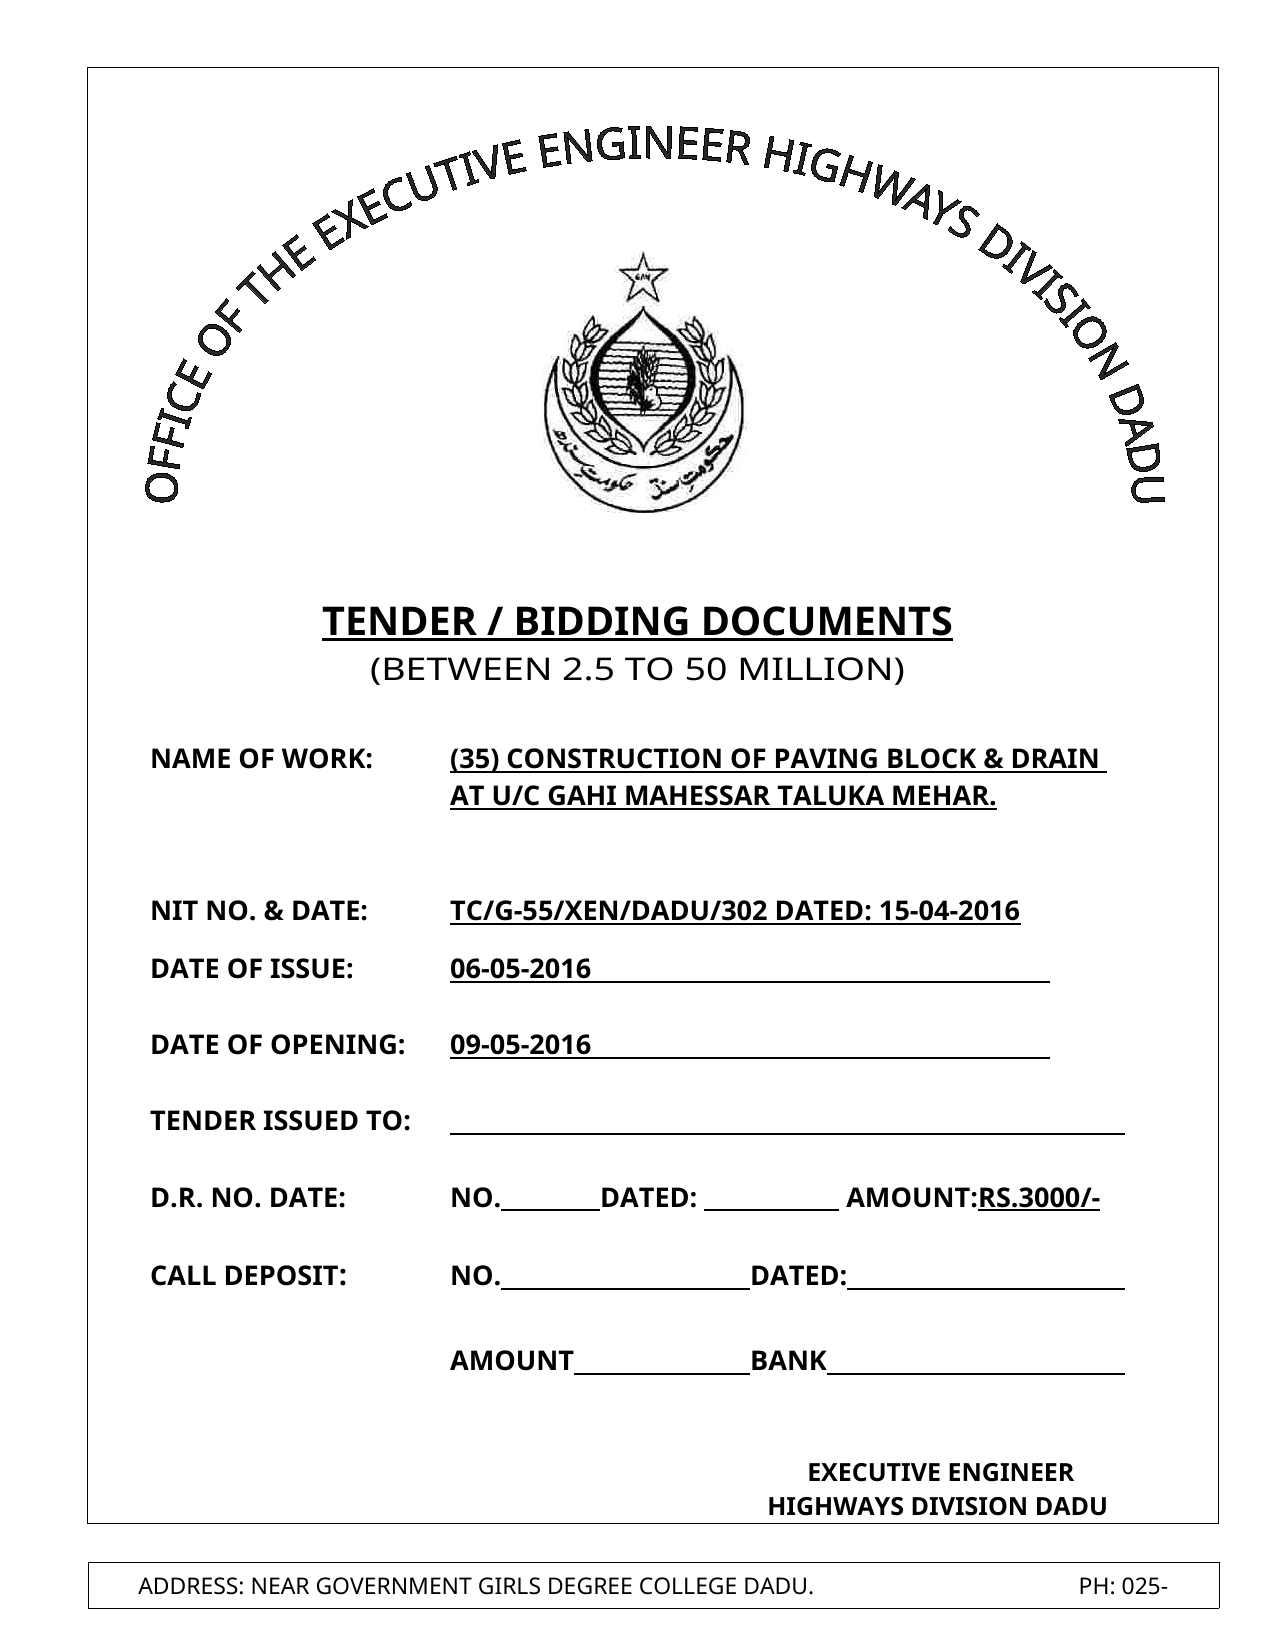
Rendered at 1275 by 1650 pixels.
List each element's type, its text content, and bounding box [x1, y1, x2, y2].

text CALL DEPOSIT: NO. DATED: [150, 1254, 1125, 1294]
text D.R. NO. DATE: NO. DATED: AMOUNT:RS.3000/- [150, 1178, 1125, 1215]
text AMOUNT BANK [150, 1342, 1125, 1378]
picture [540, 250, 749, 519]
text TENDER ISSUED TO: [150, 1102, 1125, 1139]
text (BETWEEN 2.5 TO 50 MILLION) [150, 647, 1125, 689]
text TENDER / BIDDING DOCUMENTS [150, 593, 1125, 647]
text HIGHWAYS DIVISION DADU [750, 1488, 1125, 1522]
text DATE OF OPENING: 09-05-2016 [150, 1026, 1125, 1063]
text NIT NO. & DATE: TC/G-55/XEN/DADU/302 DATED: 15-04-2016 [150, 892, 1125, 929]
text DATE OF ISSUE: 06-05-2016 [150, 949, 1125, 986]
text EXECUTIVE ENGINEER [750, 1454, 1125, 1488]
text NAME OF WORK: (35) Construction of Paving Block & Drain at U/C Gahi Mahessar Taluka Mehar. [150, 739, 1125, 813]
